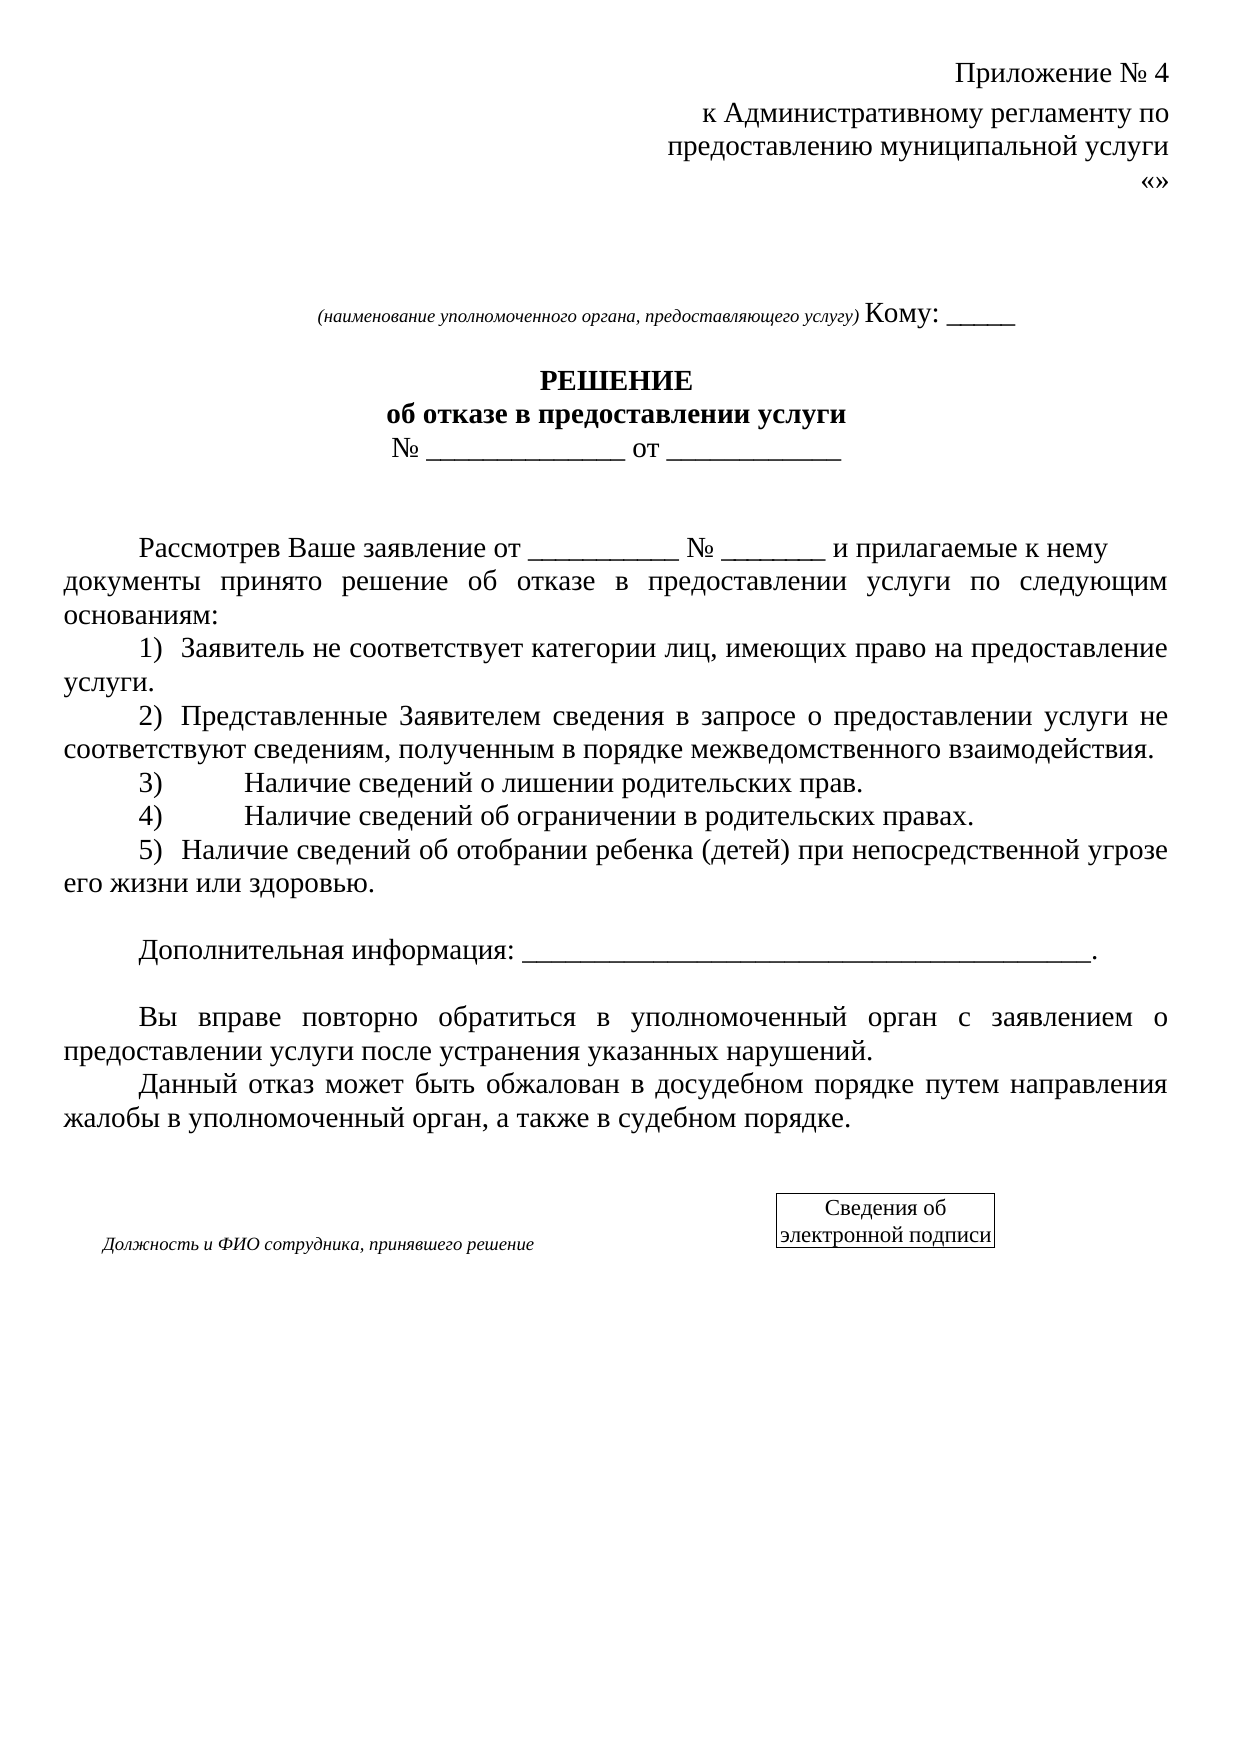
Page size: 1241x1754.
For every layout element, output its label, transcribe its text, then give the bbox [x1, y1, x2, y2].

list Заявитель не соответствует категории лиц, имеющих право на предоставление услуги. [63, 631, 1169, 698]
text Вы вправе повторно обратиться в уполномоченный орган с заявлением о предоставлении услуги после устранения указанных нарушений. [63, 999, 1169, 1066]
text Рассмотрев Ваше заявление от № и прилагаемые к нему [63, 530, 1169, 563]
text Дополнительная информация: . [63, 932, 1169, 966]
text РЕШЕНИЕ об отказе в предоставлении услуги № от [63, 363, 1169, 463]
list Наличие сведений об ограничении в родительских правах. [63, 798, 1169, 832]
text документы принято решение об отказе в предоставлении услуги по следующим основаниям: [63, 563, 1169, 631]
text к Административному регламенту по предоставлению муниципальной услуги «» [649, 95, 1169, 196]
list Наличие сведений об отобрании ребенка (детей) при непосредственной угрозе его жизни или здоровью. [63, 832, 1169, 899]
text Приложение № 4 [63, 55, 1169, 89]
text (наименование уполномоченного органа, предоставляющего услугу) Кому: [317, 296, 1075, 329]
text Должность и ФИО сотрудника, принявшего решение [63, 1233, 1169, 1255]
list Представленные Заявителем сведения в запросе о предоставлении услуги не соответствуют сведениям, полученным в порядке межведомственного взаимодействия. [63, 698, 1169, 765]
text Данный отказ может быть обжалован в досудебном порядке путем направления жалобы в уполномоченный орган, а также в судебном порядке. [63, 1066, 1169, 1133]
list Наличие сведений о лишении родительских прав. [63, 765, 1169, 798]
